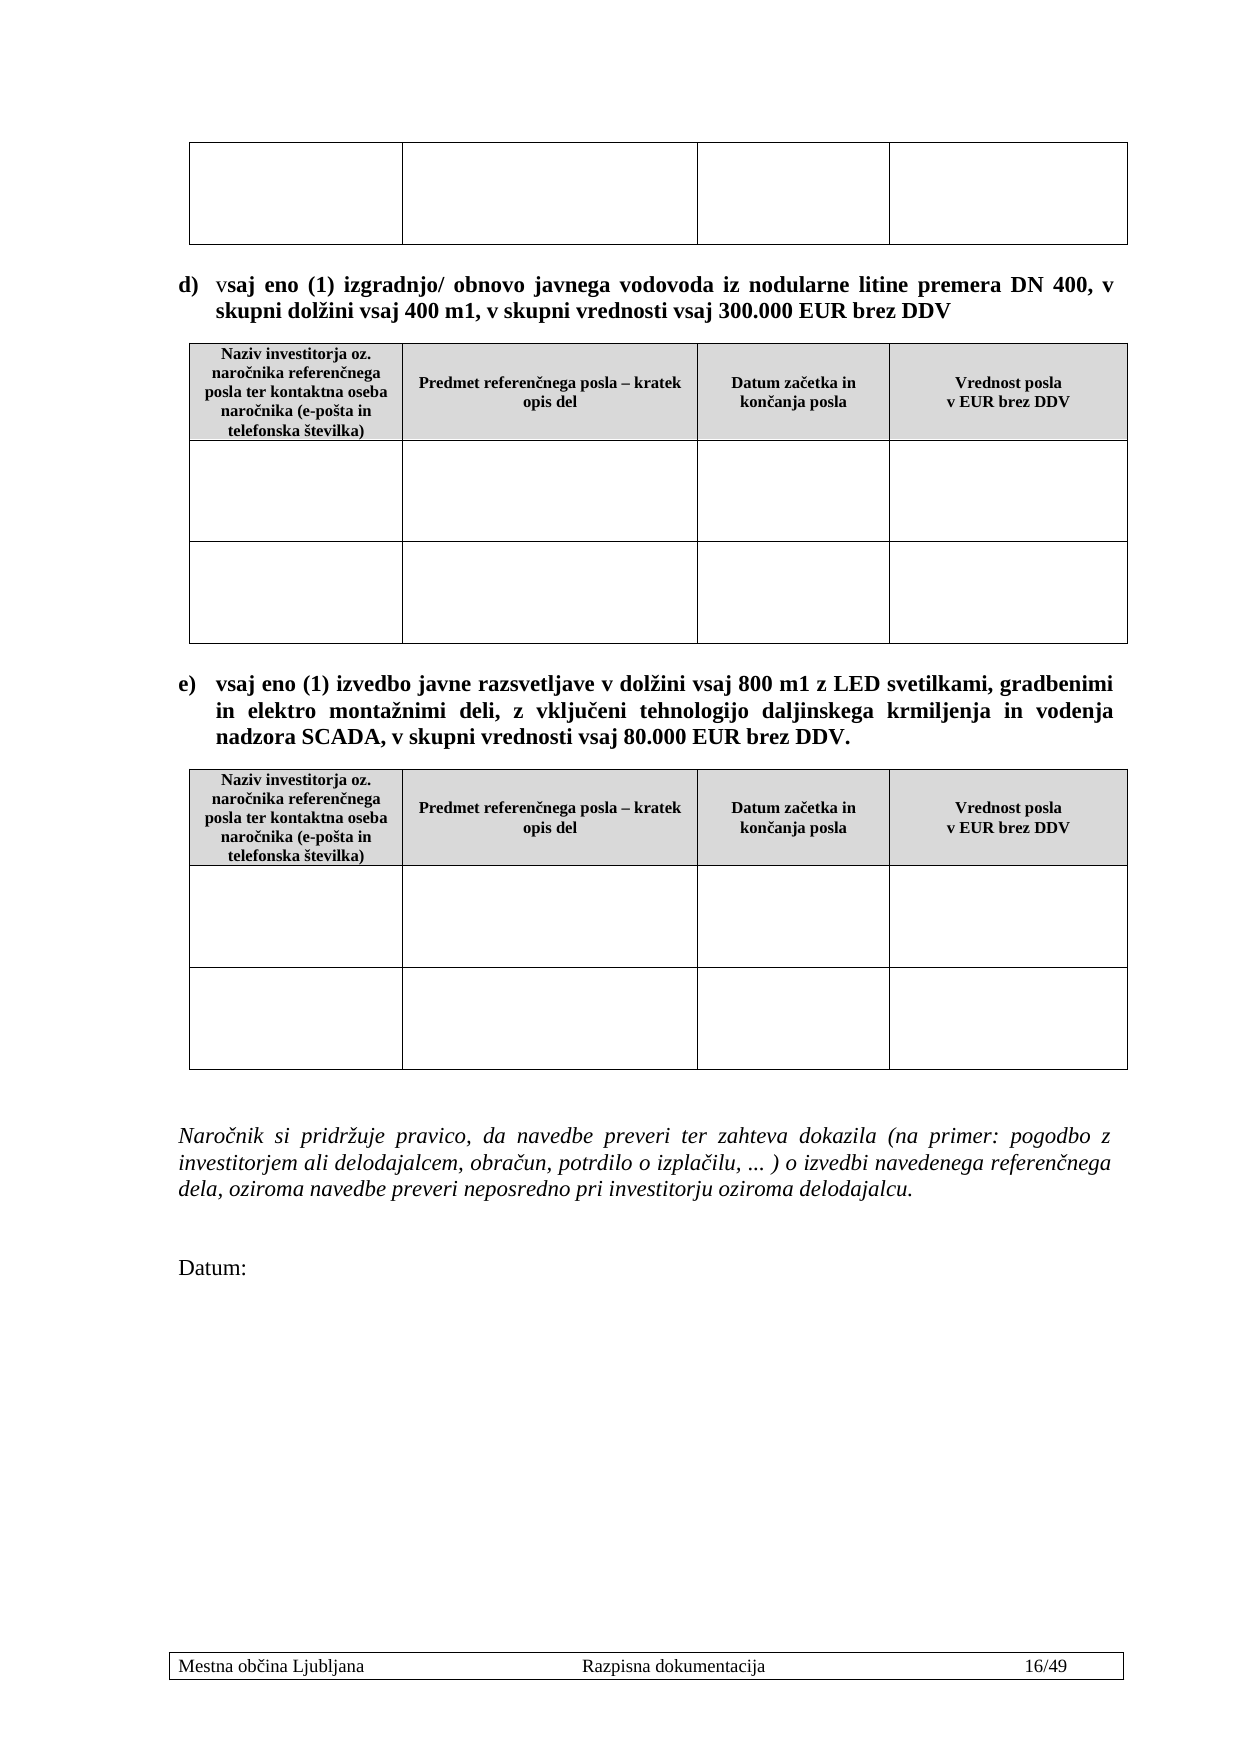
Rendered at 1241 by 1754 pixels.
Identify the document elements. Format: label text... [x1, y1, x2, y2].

table_cell [698, 143, 889, 243]
table_cell [190, 866, 402, 967]
text Datum: [178, 1254, 1115, 1281]
table_cell [403, 968, 697, 1069]
table_cell [698, 968, 889, 1069]
table_cell [190, 441, 402, 541]
list vsaj eno (1) izvedbo javne razsvetljave v dolžini vsaj 800 m1 z LED svetilkami, gradbenimi in elektro montažnimi deli, z vključeni tehnologijo daljinskega krmiljenja in vodenja nadzora SCADA, v skupni vrednosti vsaj 80.000 EUR brez DDV. [178, 670, 1115, 749]
table_cell [890, 968, 1127, 1069]
table_cell [190, 968, 402, 1069]
table_header Naziv investitorja oz. naročnika referenčnega posla ter kontaktna oseba naročnika (e-pošta in telefonska številka) [190, 770, 402, 865]
table_header Datum začetka in končanja posla [698, 344, 889, 439]
table_cell [403, 866, 697, 967]
table_header Vrednost posla v EUR brez DDV [890, 344, 1127, 439]
list vsaj eno (1) izgradnjo/ obnovo javnega vodovoda iz nodularne litine premera DN 400, v skupni dolžini vsaj 400 m1, v skupni vrednosti vsaj 300.000 EUR brez DDV [178, 271, 1115, 323]
table_header Naziv investitorja oz. naročnika referenčnega posla ter kontaktna oseba naročnika (e-pošta in telefonska številka) [190, 344, 402, 439]
table_header Predmet referenčnega posla – kratek opis del [403, 770, 697, 865]
table_cell [890, 542, 1127, 643]
table_cell [403, 542, 697, 643]
table_cell [190, 542, 402, 643]
table_header Datum začetka in končanja posla [698, 770, 889, 865]
table_cell [890, 441, 1127, 541]
table_cell [698, 542, 889, 643]
table_cell [190, 143, 402, 243]
table_cell [890, 866, 1127, 967]
table_cell [698, 441, 889, 541]
table_header Vrednost posla v EUR brez DDV [890, 770, 1127, 865]
table_cell [403, 441, 697, 541]
table_header Predmet referenčnega posla – kratek opis del [403, 344, 697, 439]
table_cell [698, 866, 889, 967]
table_cell [403, 143, 697, 243]
table_cell [890, 143, 1127, 243]
text Naročnik si pridržuje pravico, da navedbe preveri ter zahteva dokazila (na primer: pogodbo z investitorjem ali delodajalcem, obračun, potrdilo o izplačilu, ... ) o izvedbi navedenega referenčnega dela, oziroma navedbe preveri neposredno pri investitorju oziroma delodajalcu. [178, 1122, 1115, 1202]
